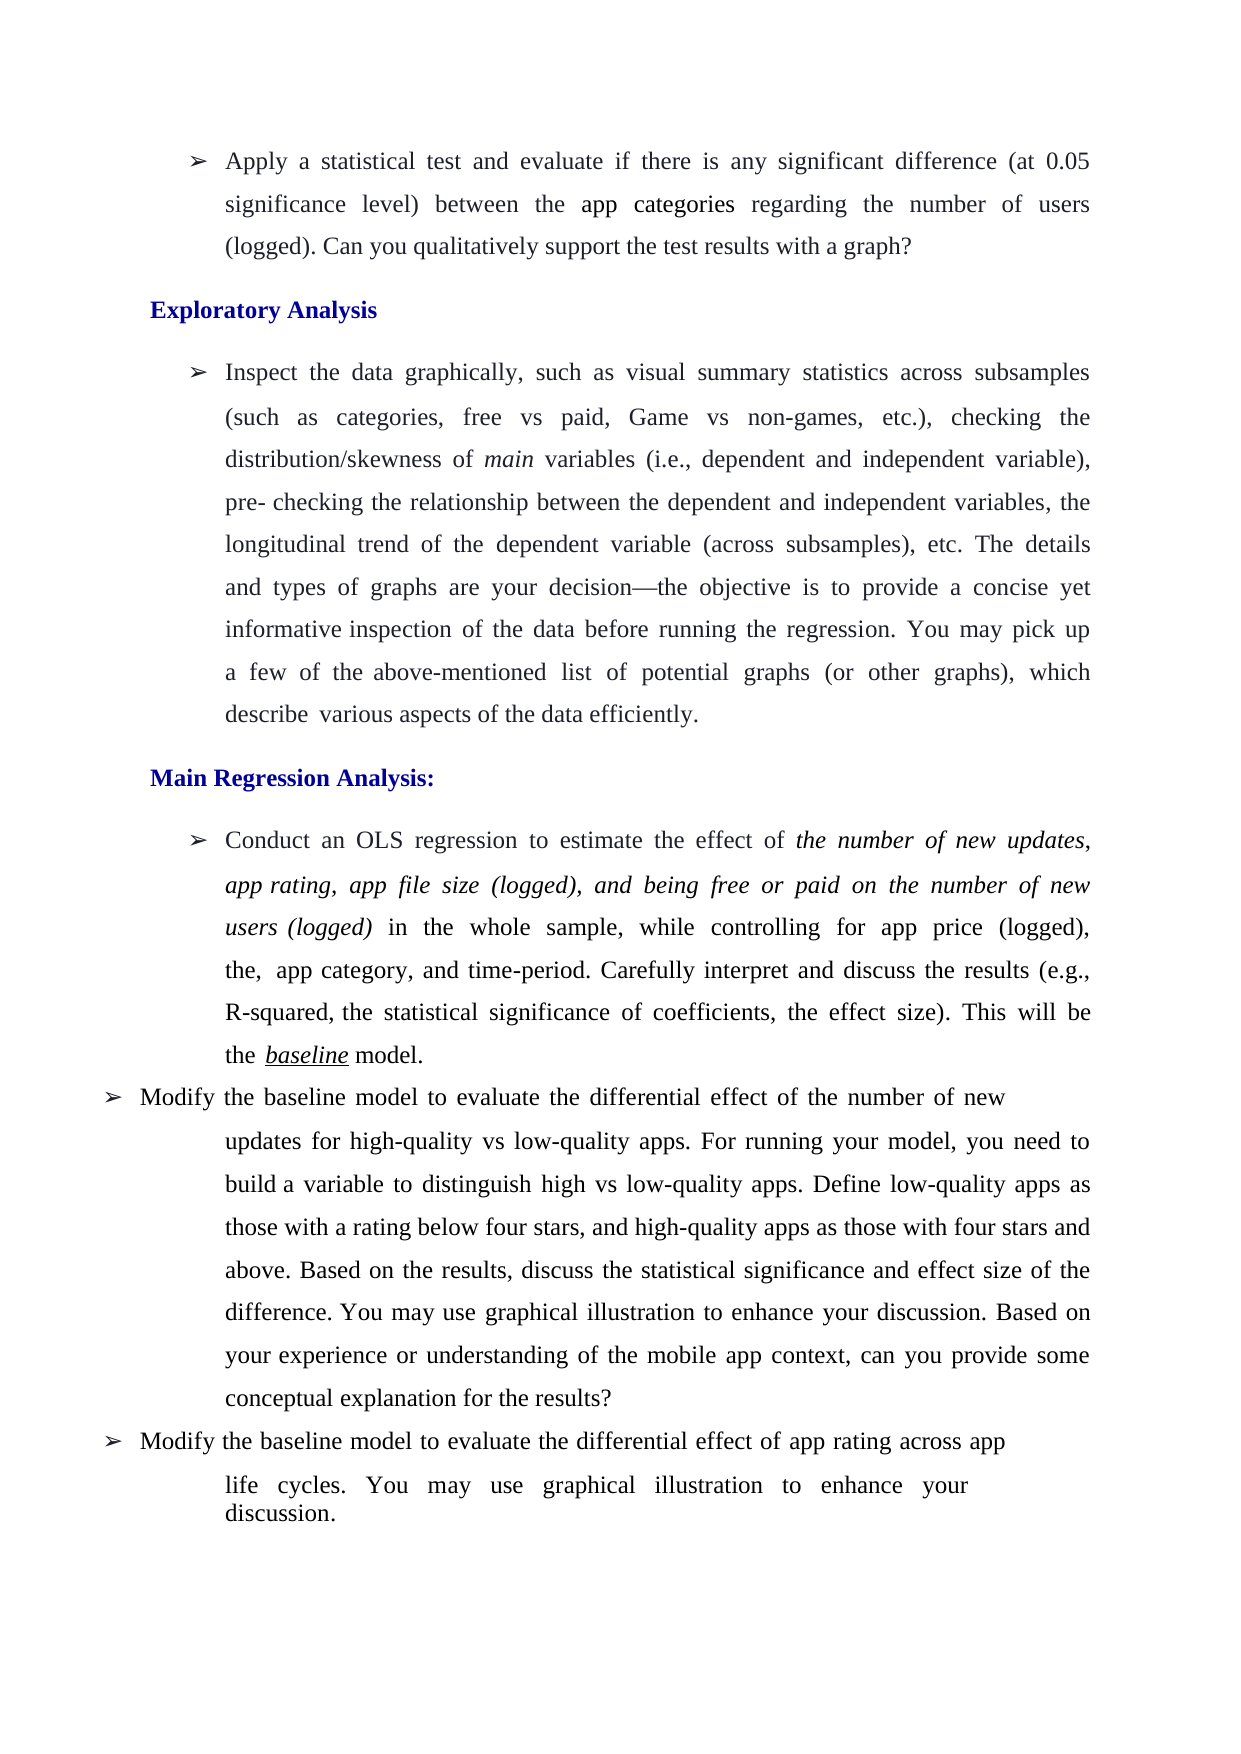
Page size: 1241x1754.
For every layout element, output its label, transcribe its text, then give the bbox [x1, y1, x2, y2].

subtitle Exploratory Analysis [150, 295, 1103, 324]
text updates for high-quality vs low-quality apps. For running your model, you need to build a variable to distinguish high vs low-quality apps. Define low-quality apps as those with a rating below four stars, and high-quality apps as those with four stars and above. Based on the results, discuss the statistical significance and effect size of the difference. You may use graphical illustration to enhance your discussion. Based on your experience or understanding of the mobile app context, can you provide some conceptual explanation for the results? [225, 1126, 1090, 1412]
subtitle Main Regression Analysis: [150, 763, 1103, 792]
list Modify the baseline model to evaluate the differential effect of the number of new [102, 1082, 1103, 1112]
list Inspect the data graphically, such as visual summary statistics across subsamples (such as categories, free vs paid, Game vs non-games, etc.), checking the distribution/skewness of main variables (i.e., dependent and independent variable), pre- checking the relationship between the dependent and independent variables, the longitudinal trend of the dependent variable (across subsamples), etc. The details and types of graphs are your decision—the objective is to provide a concise yet informative inspection of the data before running the regression. You may pick up a few of the above-mentioned list of potential graphs (or other graphs), which describe various aspects of the data efficiently. [187, 354, 1091, 728]
list Apply a statistical test and evaluate if there is any significant difference (at 0.05 significance level) between the app categories regarding the number of users (logged). Can you qualitatively support the test results with a graph? [187, 142, 1090, 260]
list Conduct an OLS regression to estimate the effect of the number of new updates, app rating, app file size (logged), and being free or paid on the number of new users (logged) in the whole sample, while controlling for app price (logged), the, app category, and time-period. Carefully interpret and discuss the results (e.g., R-squared, the statistical significance of coefficients, the effect size). This will be the baseline model. [187, 822, 1091, 1068]
list Modify the baseline model to evaluate the differential effect of app rating across app [102, 1426, 1103, 1455]
text life cycles. You may use graphical illustration to enhance your discussion. [225, 1470, 968, 1527]
